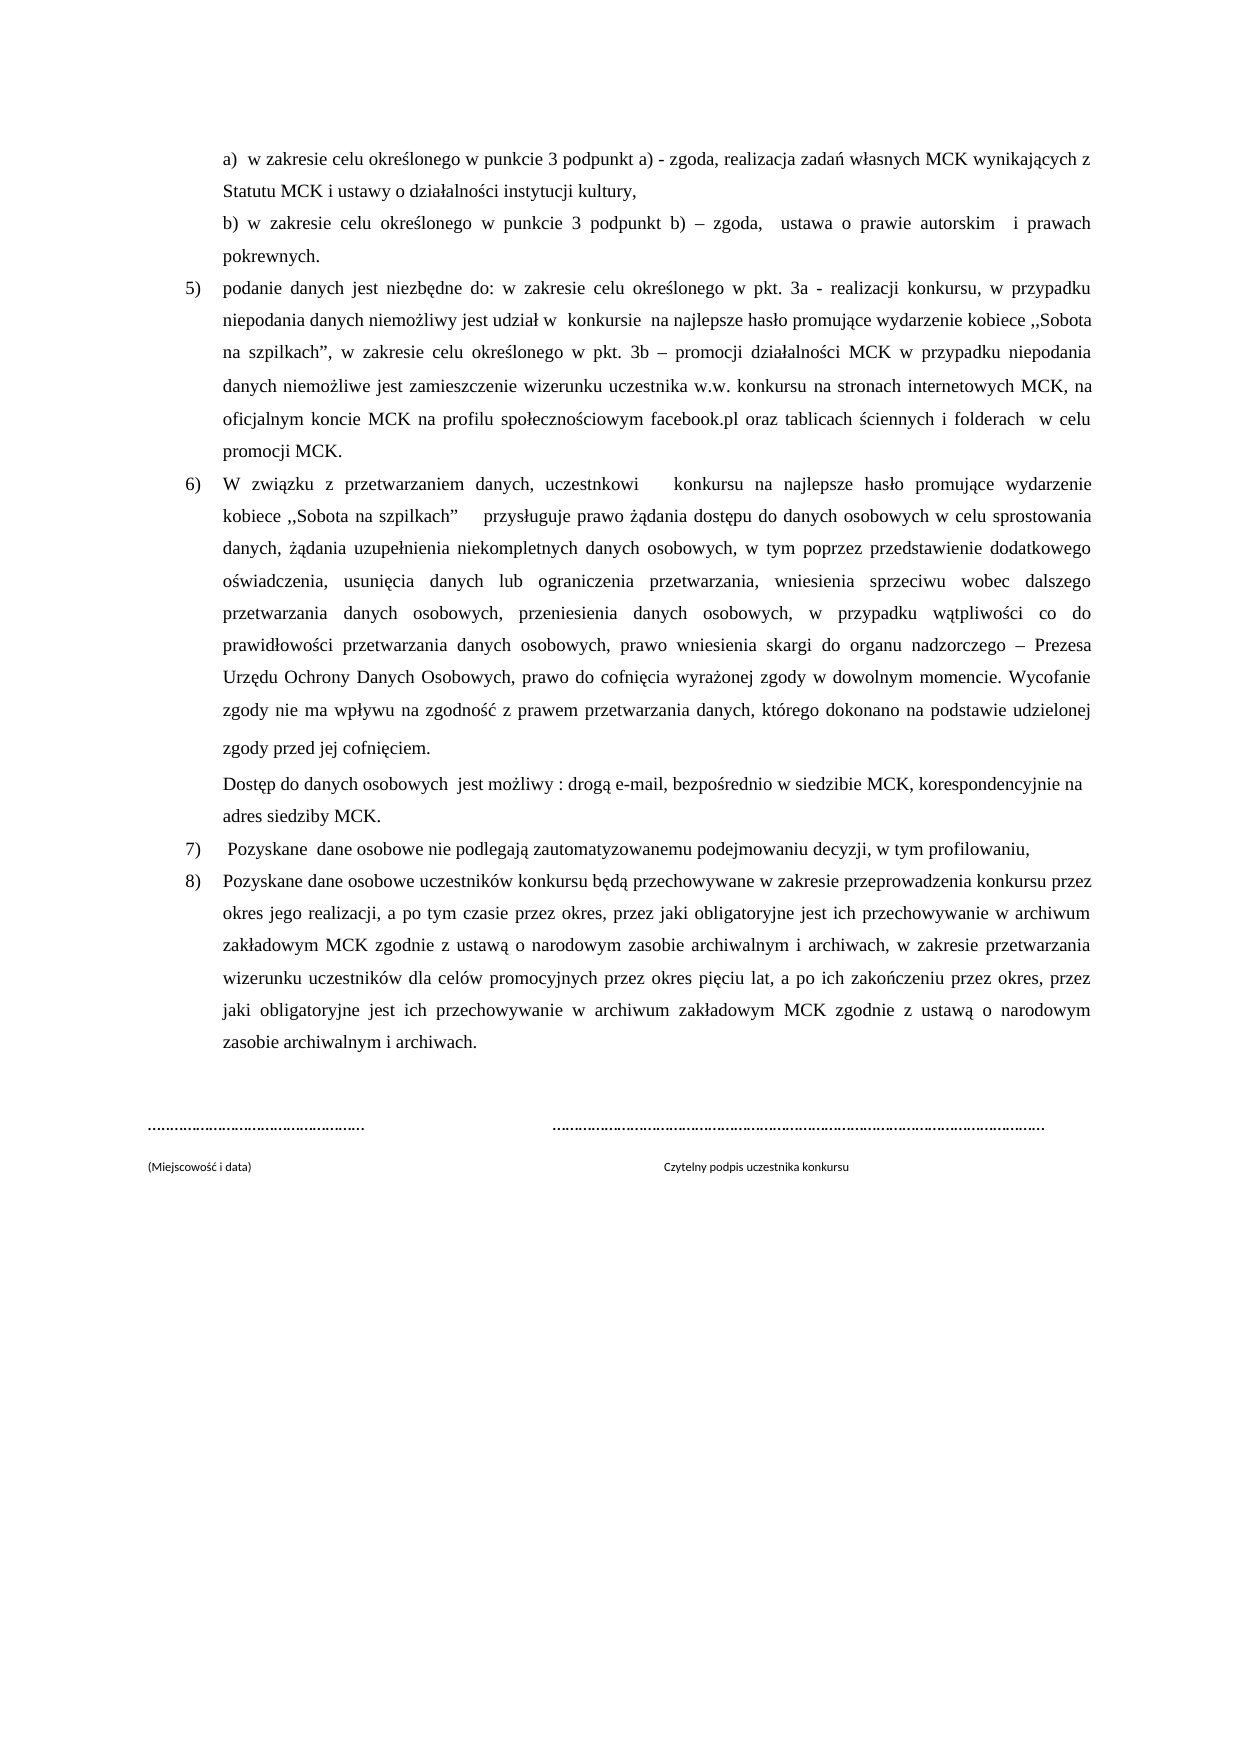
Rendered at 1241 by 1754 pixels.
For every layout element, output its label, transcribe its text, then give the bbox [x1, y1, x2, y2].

text Dostęp do danych osobowych jest możliwy : drogą e-mail, bezpośrednio w siedzibie MCK, korespondencyjnie na adres siedziby MCK. [223, 773, 1093, 827]
text …..……………………………………… …………………………………………………………………………………………………… [148, 1112, 1093, 1135]
list Pozyskane dane osobowe nie podlegają zautomatyzowanemu podejmowaniu decyzji, w tym profilowaniu, [185, 837, 1093, 859]
list Pozyskane dane osobowe uczestników konkursu będą przechowywane w zakresie przeprowadzenia konkursu przez okres jego realizacji, a po tym czasie przez okres, przez jaki obligatoryjne jest ich przechowywanie w archiwum zakładowym MCK zgodnie z ustawą o narodowym zasobie archiwalnym i archiwach, w zakresie przetwarzania wizerunku uczestników dla celów promocyjnych przez okres pięciu lat, a po ich zakończeniu przez okres, przez jaki obligatoryjne jest ich przechowywanie w archiwum zakładowym MCK zgodnie z ustawą o narodowym zasobie archiwalnym i archiwach. [185, 870, 1093, 1053]
list podanie danych jest niezbędne do: w zakresie celu określonego w pkt. 3a - realizacji konkursu, w przypadku niepodania danych niemożliwy jest udział w konkursie na najlepsze hasło promujące wydarzenie kobiece ,,Sobota na szpilkach”, w zakresie celu określonego w pkt. 3b – promocji działalności MCK w przypadku niepodania danych niemożliwe jest zamieszczenie wizerunku uczestnika w.w. konkursu na stronach internetowych MCK, na oficjalnym koncie MCK na profilu społecznościowym facebook.pl oraz tablicach ściennych i folderach w celu promocji MCK. [185, 277, 1093, 462]
text a) w zakresie celu określonego w punkcie 3 podpunkt a) - zgoda, realizacja zadań własnych MCK wynikających z Statutu MCK i ustawy o działalności instytucji kultury, [223, 148, 1093, 201]
text (Miejscowość i data) Czytelny podpis uczestnika konkursu [148, 1159, 1093, 1175]
list W związku z przetwarzaniem danych, uczestnkowi konkursu na najlepsze hasło promujące wydarzenie kobiece ,,Sobota na szpilkach” przysługuje prawo żądania dostępu do danych osobowych w celu sprostowania danych, żądania uzupełnienia niekompletnych danych osobowych, w tym poprzez przedstawienie dodatkowego oświadczenia, usunięcia danych lub ograniczenia przetwarzania, wniesienia sprzeciwu wobec dalszego przetwarzania danych osobowych, przeniesienia danych osobowych, w przypadku wątpliwości co do prawidłowości przetwarzania danych osobowych, prawo wniesienia skargi do organu nadzorczego – Prezesa Urzędu Ochrony Danych Osobowych, prawo do cofnięcia wyrażonej zgody w dowolnym momencie. Wycofanie zgody nie ma wpływu na zgodność z prawem przetwarzania danych, którego dokonano na podstawie udzielonej zgody przed jej cofnięciem. [185, 473, 1093, 760]
text b) w zakresie celu określonego w punkcie 3 podpunkt b) – zgoda, ustawa o prawie autorskim i prawach pokrewnych. [223, 212, 1093, 266]
